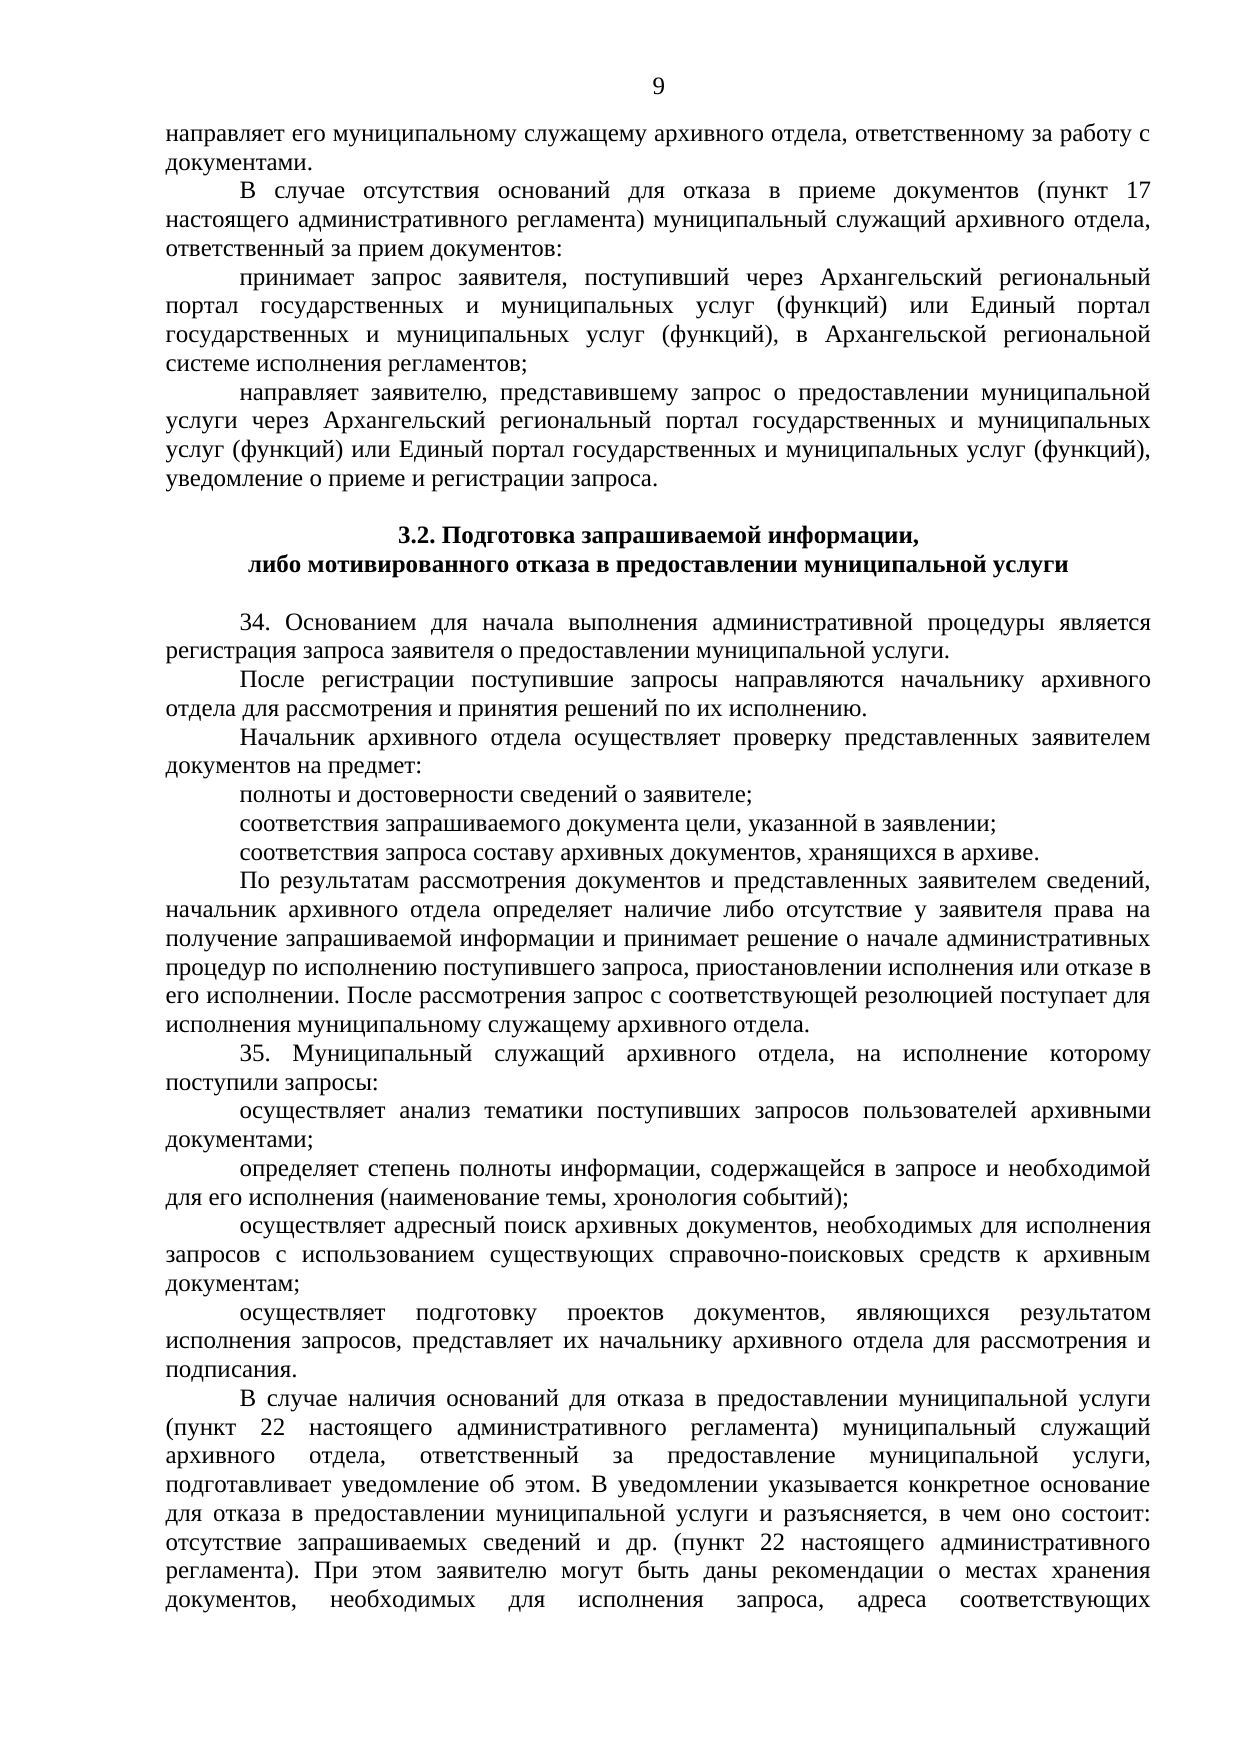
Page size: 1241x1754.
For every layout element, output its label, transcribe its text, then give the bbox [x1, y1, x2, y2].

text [165, 118, 1152, 176]
text 35. Муниципальный служащий архивного отдела, на исполнение которому поступили запросы: [165, 1038, 1152, 1096]
text 34. Основанием для начала выполнения административной процедуры является регистрация запроса заявителя о предоставлении муниципальной услуги. [165, 607, 1152, 664]
text осуществляет адресный поиск архивных документов, необходимых для исполнения запросов с использованием существующих справочно-поисковых средств к архивным документам; [165, 1211, 1152, 1297]
text осуществляет подготовку проектов документов, являющихся результатом исполнения запросов, представляет их начальнику архивного отдела для рассмотрения и подписания. [165, 1297, 1152, 1383]
text осуществляет анализ тематики поступивших запросов пользователей архивными документами; [165, 1096, 1152, 1153]
text Начальник архивного отдела осуществляет проверку представленных заявителем документов на предмет: [165, 722, 1152, 779]
text принимает запрос заявителя, поступивший через Архангельский региональный портал государственных и муниципальных услуг (функций) или Единый портал государственных и муниципальных услуг (функций), в Архангельской региональной системе исполнения регламентов; [165, 262, 1152, 377]
text либо мотивированного отказа в предоставлении муниципальной услуги [165, 549, 1152, 578]
text После регистрации поступившие запросы направляются начальнику архивного отдела для рассмотрения и принятия решений по их исполнению. [165, 664, 1152, 722]
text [165, 1383, 1152, 1613]
text направляет заявителю, представившему запрос о предоставлении муниципальной услуги через Архангельский региональный портал государственных и муниципальных услуг (функций) или Единый портал государственных и муниципальных услуг (функций), уведомление о приеме и регистрации запроса. [165, 377, 1152, 492]
text 3.2. Подготовка запрашиваемой информации, [165, 521, 1152, 549]
text По результатам рассмотрения документов и представленных заявителем сведений, начальник архивного отдела определяет наличие либо отсутствие у заявителя права на получение запрашиваемой информации и принимает решение о начале административных процедур по исполнению поступившего запроса, приостановлении исполнения или отказе в его исполнении. После рассмотрения запрос с соответствующей резолюцией поступает для исполнения муниципальному служащему архивного отдела. [165, 866, 1152, 1038]
text полноты и достоверности сведений о заявителе; [165, 779, 1152, 808]
text соответствия запроса составу архивных документов, хранящихся в архиве. [165, 837, 1152, 866]
text В случае отсутствия оснований для отказа в приеме документов (пункт 17 настоящего административного регламента) муниципальный служащий архивного отдела, ответственный за прием документов: [165, 176, 1152, 262]
text соответствия запрашиваемого документа цели, указанной в заявлении; [165, 808, 1152, 837]
text определяет степень полноты информации, содержащейся в запросе и необходимой для его исполнения (наименование темы, хронология событий); [165, 1153, 1152, 1211]
